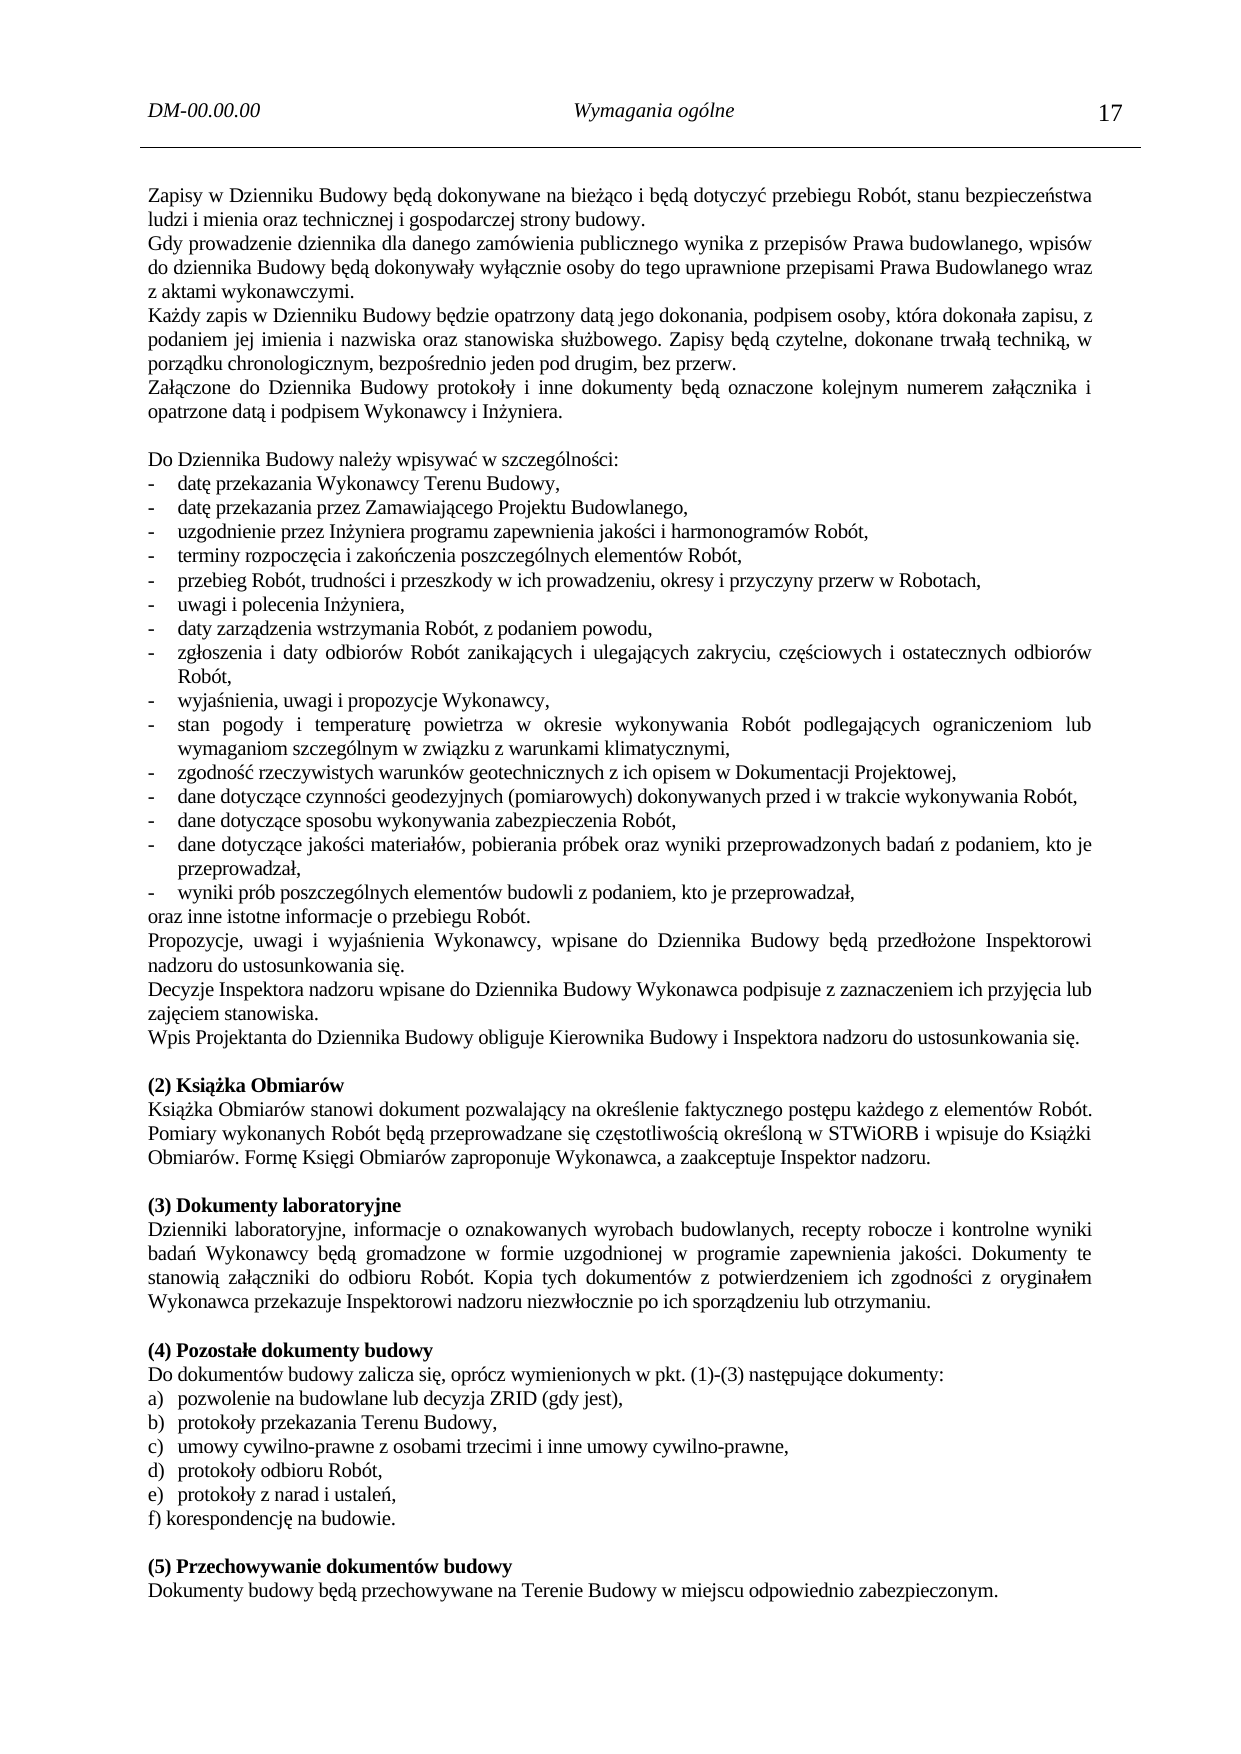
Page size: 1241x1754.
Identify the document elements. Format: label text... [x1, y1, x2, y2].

text f) korespondencję na budowie. [148, 1506, 1093, 1530]
text Wpis Projektanta do Dziennika Budowy obliguje Kierownika Budowy i Inspektora nadzoru do ustosunkowania się. [148, 1025, 1093, 1049]
text e) protokoły z narad i ustaleń, [148, 1482, 1093, 1506]
text - wyniki prób poszczególnych elementów budowli z podaniem, kto je przeprowadzał, [148, 880, 1093, 904]
text (5) Przechowywanie dokumentów budowy [148, 1554, 1093, 1578]
text - dane dotyczące czynności geodezyjnych (pomiarowych) dokonywanych przed i w trakcie wykonywania Robót, [148, 784, 1093, 808]
text - dane dotyczące jakości materiałów, pobierania próbek oraz wyniki przeprowadzonych badań z podaniem, kto je przeprowadzał, [148, 832, 1093, 880]
text - datę przekazania przez Zamawiającego Projektu Budowlanego, [148, 495, 1093, 519]
text Gdy prowadzenie dziennika dla danego zamówienia publicznego wynika z przepisów Prawa budowlanego, wpisów do dziennika Budowy będą dokonywały wyłącznie osoby do tego uprawnione przepisami Prawa Budowlanego wraz z aktami wykonawczymi. [148, 231, 1093, 303]
text - terminy rozpoczęcia i zakończenia poszczególnych elementów Robót, [148, 543, 1093, 567]
text - stan pogody i temperaturę powietrza w okresie wykonywania Robót podlegających ograniczeniom lub wymaganiom szczególnym w związku z warunkami klimatycznymi, [148, 712, 1093, 760]
text (4) Pozostałe dokumenty budowy [148, 1337, 1093, 1362]
text d) protokoły odbioru Robót, [148, 1458, 1093, 1482]
text a) pozwolenie na budowlane lub decyzja ZRID (gdy jest), [148, 1386, 1093, 1410]
text - datę przekazania Wykonawcy Terenu Budowy, [148, 471, 1093, 495]
text - dane dotyczące sposobu wykonywania zabezpieczenia Robót, [148, 808, 1093, 832]
text Do dokumentów budowy zalicza się, oprócz wymienionych w pkt. (1)-(3) następujące dokumenty: [148, 1362, 1093, 1386]
text Dokumenty budowy będą przechowywane na Terenie Budowy w miejscu odpowiednio zabezpieczonym. [148, 1578, 1093, 1602]
text oraz inne istotne informacje o przebiegu Robót. [148, 904, 1093, 928]
text - wyjaśnienia, uwagi i propozycje Wykonawcy, [148, 688, 1093, 712]
text - uwagi i polecenia Inżyniera, [148, 592, 1093, 616]
text - uzgodnienie przez Inżyniera programu zapewnienia jakości i harmonogramów Robót, [148, 519, 1093, 543]
text Decyzje Inspektora nadzoru wpisane do Dziennika Budowy Wykonawca podpisuje z zaznaczeniem ich przyjęcia lub zajęciem stanowiska. [148, 977, 1093, 1025]
text (2) Książka Obmiarów [148, 1073, 1093, 1097]
text Propozycje, uwagi i wyjaśnienia Wykonawcy, wpisane do Dziennika Budowy będą przedłożone Inspektorowi nadzoru do ustosunkowania się. [148, 928, 1093, 977]
text - daty zarządzenia wstrzymania Robót, z podaniem powodu, [148, 616, 1093, 640]
text Zapisy w Dzienniku Budowy będą dokonywane na bieżąco i będą dotyczyć przebiegu Robót, stanu bezpieczeństwa ludzi i mienia oraz technicznej i gospodarczej strony budowy. [148, 182, 1093, 231]
text Załączone do Dziennika Budowy protokoły i inne dokumenty będą oznaczone kolejnym numerem załącznika i opatrzone datą i podpisem Wykonawcy i Inżyniera. [148, 375, 1093, 423]
text Dzienniki laboratoryjne, informacje o oznakowanych wyrobach budowlanych, recepty robocze i kontrolne wyniki badań Wykonawcy będą gromadzone w formie uzgodnionej w programie zapewnienia jakości. Dokumenty te stanowią załączniki do odbioru Robót. Kopia tych dokumentów z potwierdzeniem ich zgodności z oryginałem Wykonawca przekazuje Inspektorowi nadzoru niezwłocznie po ich sporządzeniu lub otrzymaniu. [148, 1217, 1093, 1313]
text - zgłoszenia i daty odbiorów Robót zanikających i ulegających zakryciu, częściowych i ostatecznych odbiorów Robót, [148, 640, 1093, 688]
text Do Dziennika Budowy należy wpisywać w szczególności: [148, 447, 1093, 471]
text Każdy zapis w Dzienniku Budowy będzie opatrzony datą jego dokonania, podpisem osoby, która dokonała zapisu, z podaniem jej imienia i nazwiska oraz stanowiska służbowego. Zapisy będą czytelne, dokonane trwałą techniką, w porządku chronologicznym, bezpośrednio jeden pod drugim, bez przerw. [148, 303, 1093, 375]
text (3) Dokumenty laboratoryjne [148, 1193, 1093, 1217]
text c) umowy cywilno-prawne z osobami trzecimi i inne umowy cywilno-prawne, [148, 1434, 1093, 1458]
text Książka Obmiarów stanowi dokument pozwalający na określenie faktycznego postępu każdego z elementów Robót. Pomiary wykonanych Robót będą przeprowadzane się częstotliwością określoną w STWiORB i wpisuje do Książki Obmiarów. Formę Księgi Obmiarów zaproponuje Wykonawca, a zaakceptuje Inspektor nadzoru. [148, 1097, 1093, 1169]
text - zgodność rzeczywistych warunków geotechnicznych z ich opisem w Dokumentacji Projektowej, [148, 760, 1093, 784]
text b) protokoły przekazania Terenu Budowy, [148, 1410, 1093, 1434]
text - przebieg Robót, trudności i przeszkody w ich prowadzeniu, okresy i przyczyny przerw w Robotach, [148, 567, 1093, 592]
